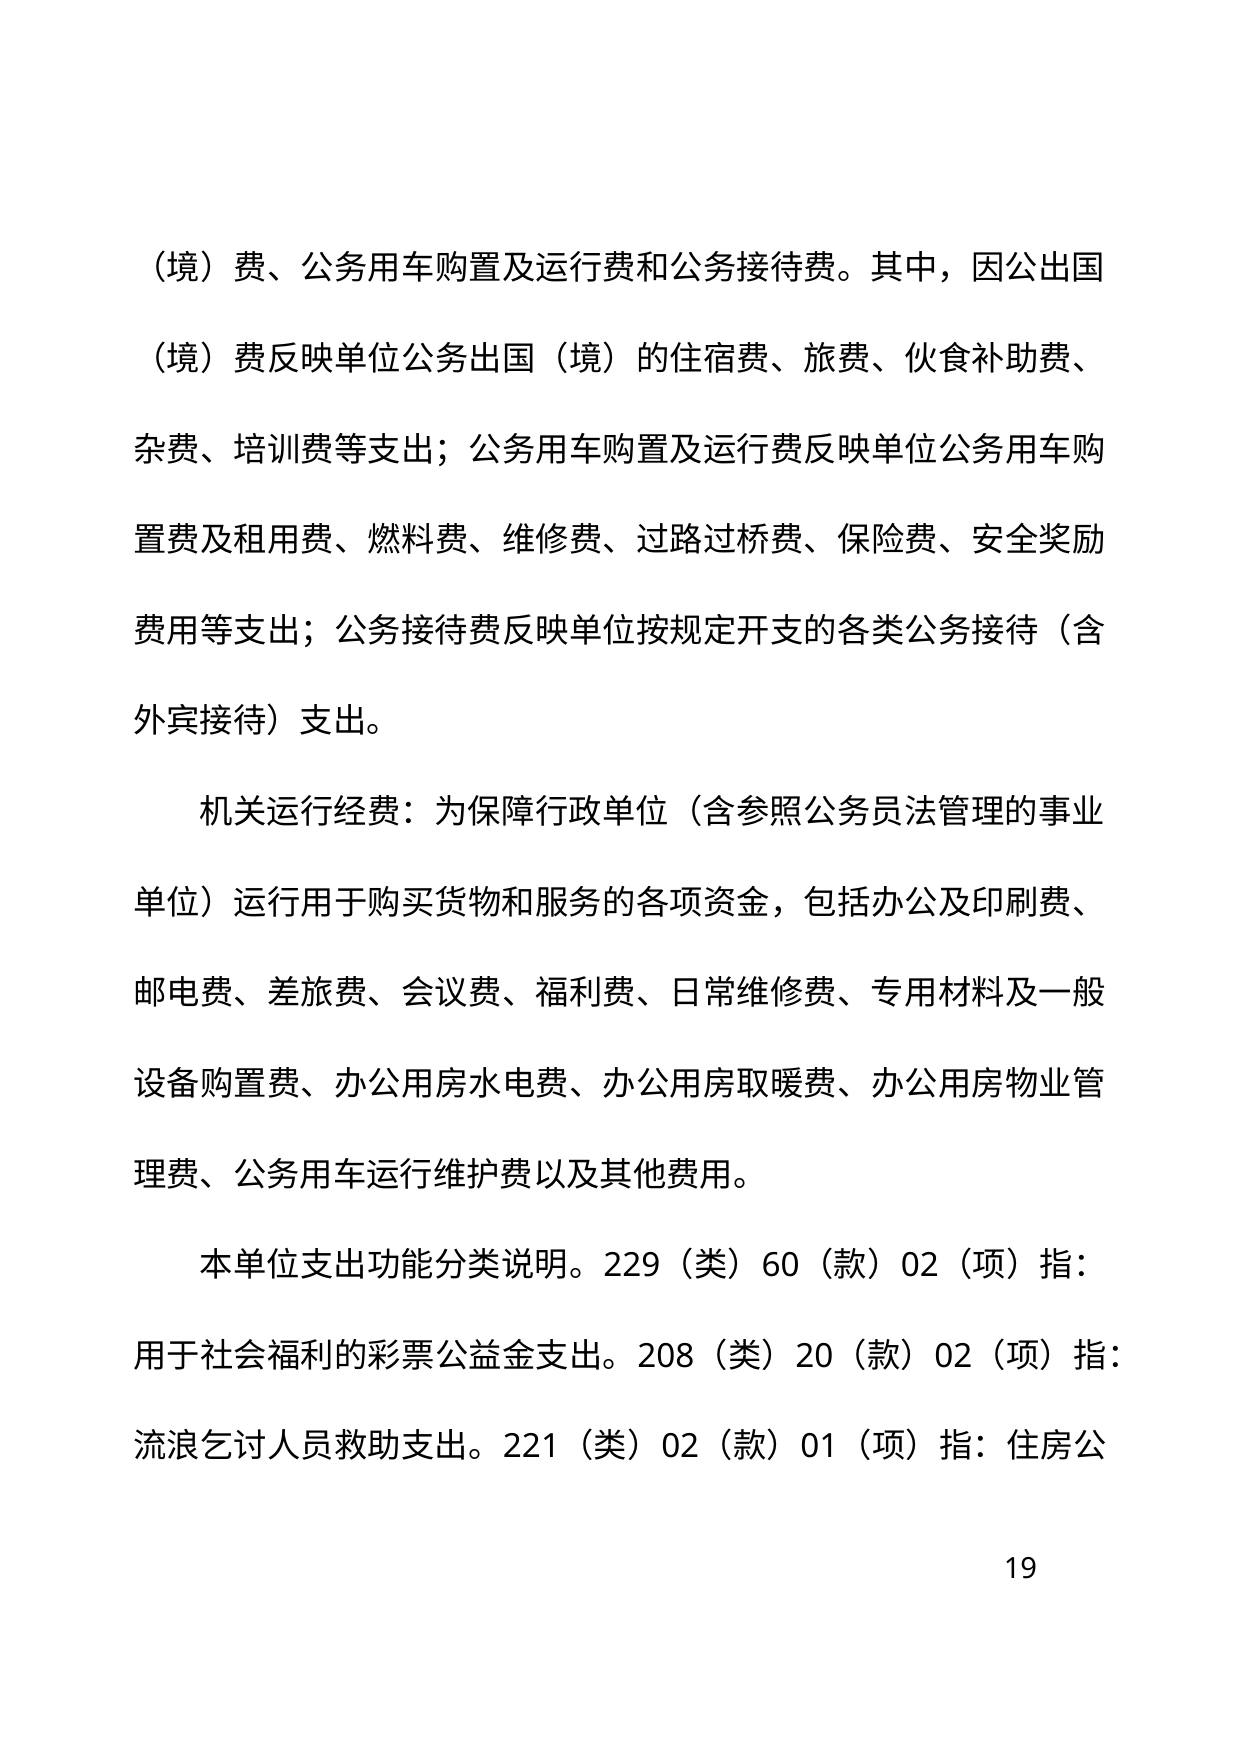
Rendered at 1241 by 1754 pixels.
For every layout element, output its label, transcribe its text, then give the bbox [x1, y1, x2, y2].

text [133, 1217, 1107, 1489]
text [133, 220, 1107, 764]
text 机关运行经费：为保障行政单位（含参照公务员法管理的事业单位）运行用于购买货物和服务的各项资金，包括办公及印刷费、邮电费、差旅费、会议费、福利费、日常维修费、专用材料及一般设备购置费、办公用房水电费、办公用房取暖费、办公用房物业管理费、公务用车运行维护费以及其他费用。 [133, 764, 1107, 1217]
